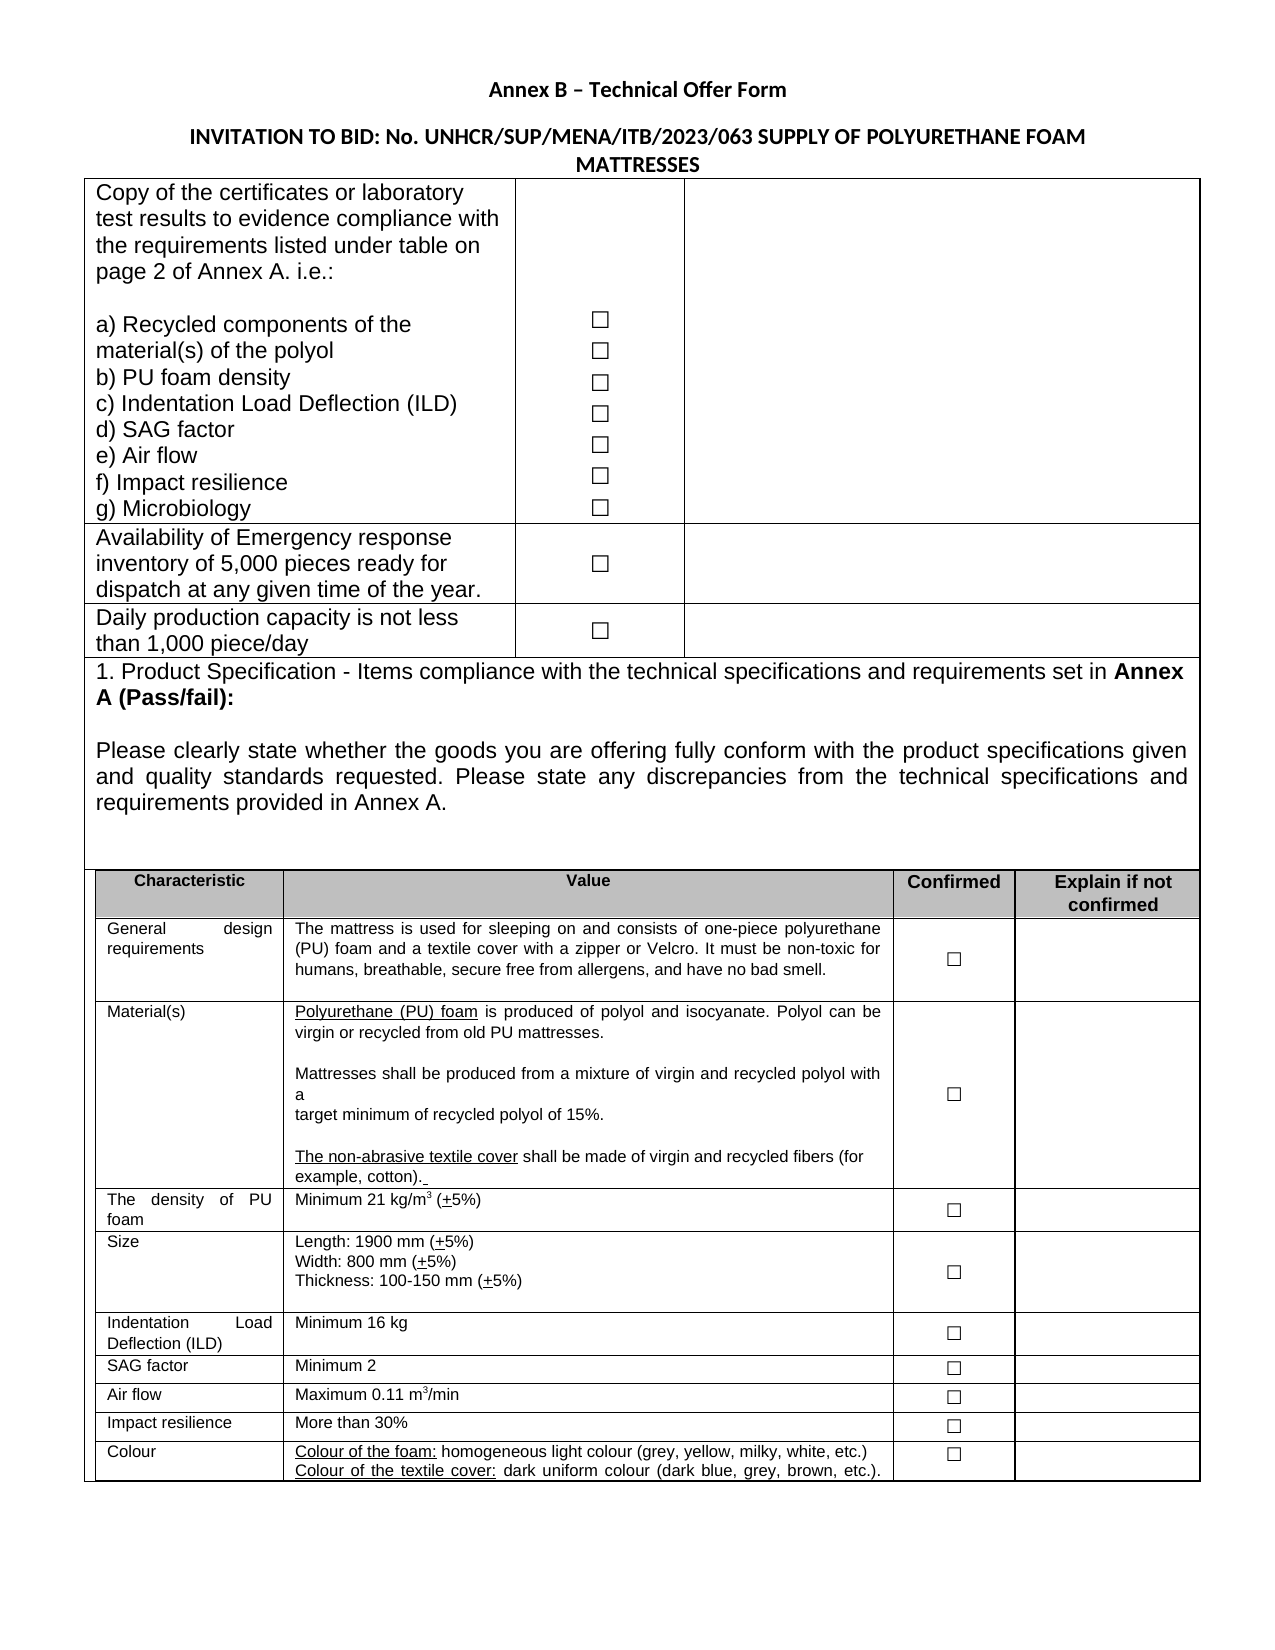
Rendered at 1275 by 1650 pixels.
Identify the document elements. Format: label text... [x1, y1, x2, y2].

table_cell [1016, 1384, 1199, 1412]
table_cell [96, 1442, 283, 1480]
table_cell ☐ [516, 524, 684, 603]
table_cell [284, 1232, 893, 1312]
table_cell [96, 1384, 283, 1412]
table_cell [96, 1002, 283, 1188]
table_cell [96, 1189, 283, 1231]
table_cell [284, 1442, 893, 1480]
table_cell [85, 870, 95, 1481]
table_cell Daily production capacity is not less than 1,000 piece/day [85, 604, 515, 657]
table_cell [894, 1189, 1014, 1231]
table_cell [894, 1232, 1014, 1312]
table_cell ☐ ☐ ☐ ☐ ☐ ☐ ☐ [516, 179, 684, 523]
table_cell [894, 919, 1014, 1001]
table_cell [685, 179, 1199, 523]
table_cell [685, 524, 1199, 603]
table_cell [96, 1413, 283, 1441]
table_cell [96, 1232, 283, 1312]
table_cell [1016, 1189, 1199, 1231]
table_cell [284, 1313, 893, 1355]
table_cell [1016, 1002, 1199, 1188]
table_cell [1016, 1232, 1199, 1312]
table_cell [284, 919, 893, 1001]
table_cell [894, 1442, 1014, 1480]
table_cell [1016, 1442, 1199, 1480]
table_cell Availability of Emergency response inventory of 5,000 pieces ready for dispatch at any given time of the year. [85, 524, 515, 603]
table_cell [894, 1384, 1014, 1412]
table_cell [894, 1413, 1014, 1441]
table_cell [96, 1356, 283, 1383]
table_cell [284, 1384, 893, 1412]
table_cell [1016, 919, 1199, 1001]
table_cell ☐ [516, 604, 684, 657]
table_cell 1. Product Specification - Items compliance with the technical specifications and requirements set in Annex A (Pass/fail): Please clearly state whether the goods you are offering fully conform with the product specifications given and quality standards requested. Please state any discrepancies from the technical specifications and requirements provided in Annex A. [85, 658, 1199, 868]
table_cell [894, 1313, 1014, 1355]
table_cell [894, 1356, 1014, 1383]
table_cell [284, 1002, 893, 1188]
table_cell [284, 1189, 893, 1231]
table_cell [1016, 1356, 1199, 1383]
table_cell [894, 1002, 1014, 1188]
table_cell [1016, 1313, 1199, 1355]
table_cell Copy of the certificates or laboratory test results to evidence compliance with the requirements listed under table on page 2 of Annex A. i.e.: a) Recycled components of the material(s) of the polyol b) PU foam density c) Indentation Load Deflection (ILD) d) SAG factor e) Air flow f) Impact resilience g) Microbiology [85, 179, 515, 523]
table_cell [284, 1356, 893, 1383]
table_cell [1016, 1413, 1199, 1441]
table_cell [96, 919, 283, 1001]
table_cell [284, 1413, 893, 1441]
table_cell [96, 1313, 283, 1355]
table_cell [685, 604, 1199, 657]
